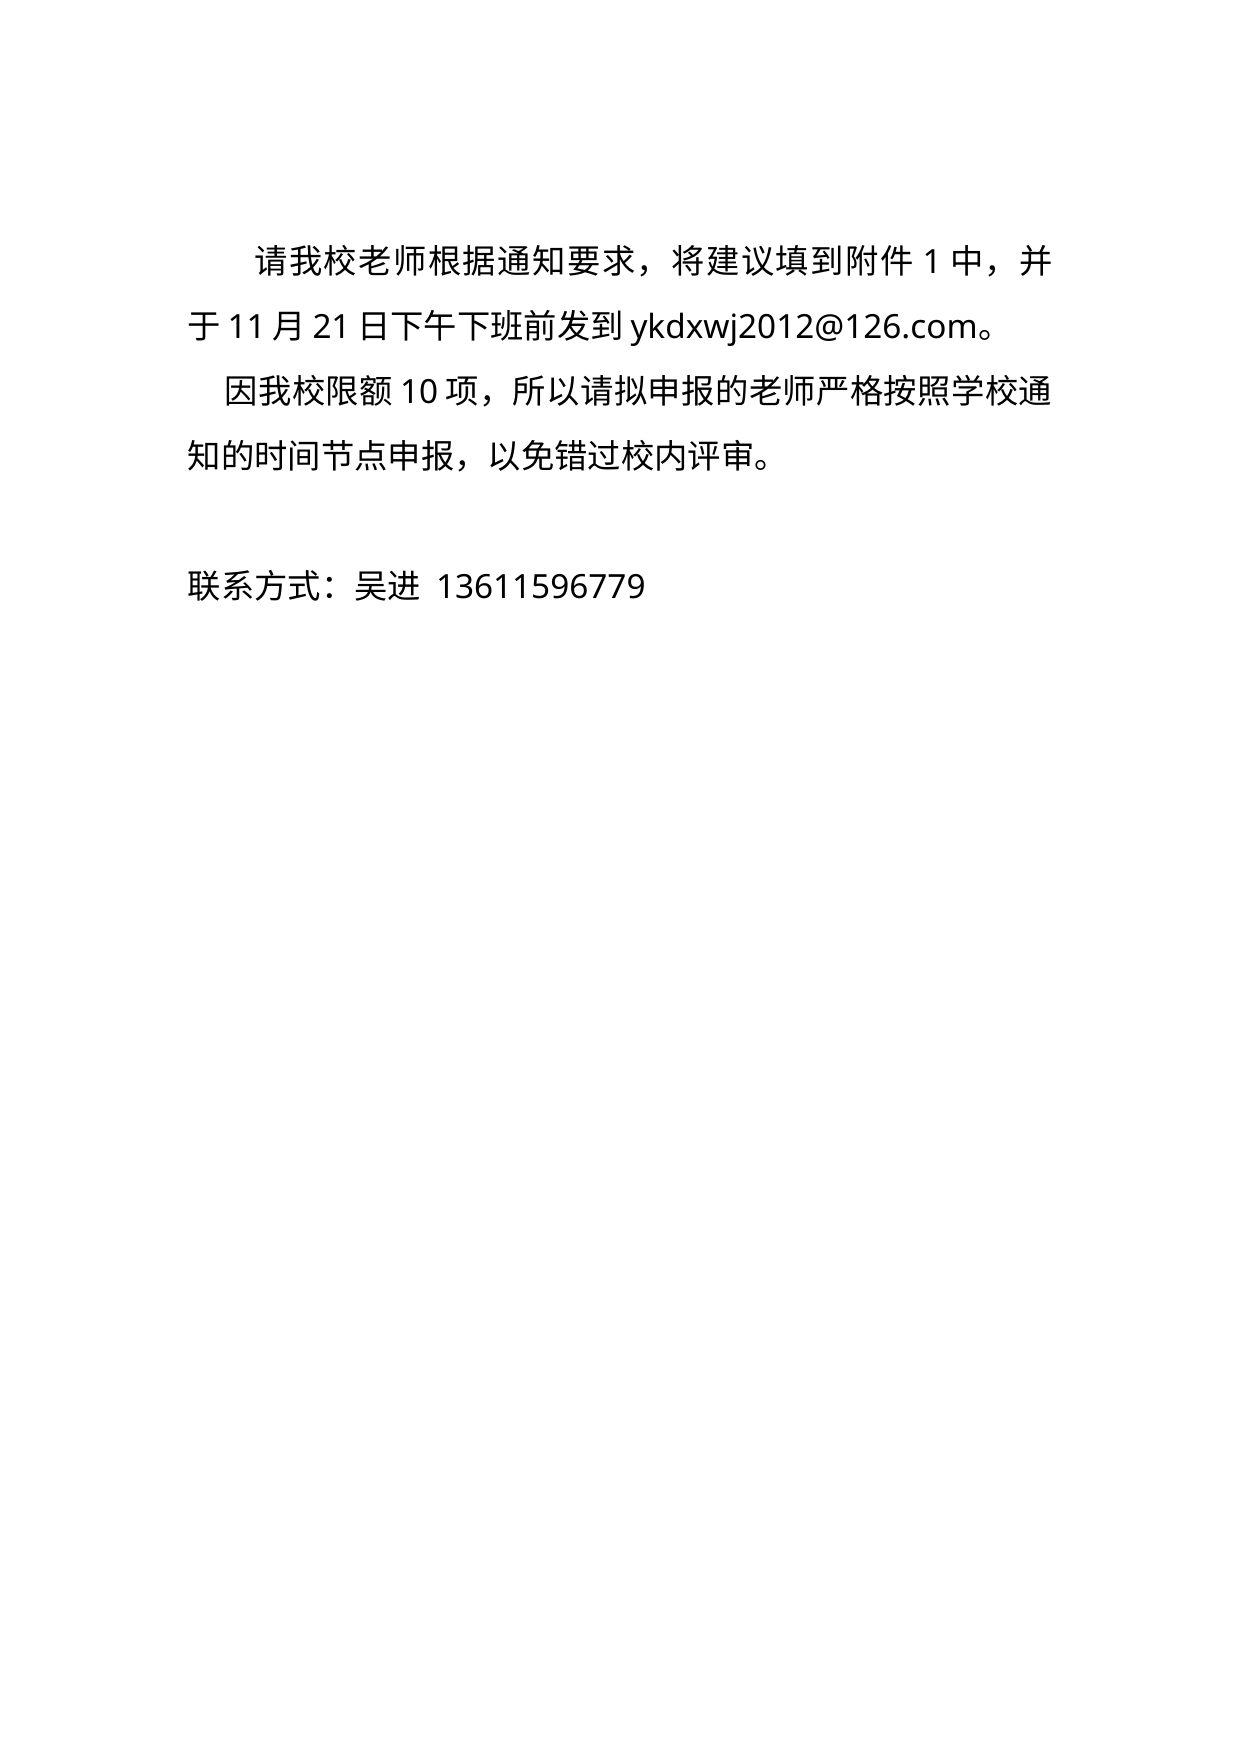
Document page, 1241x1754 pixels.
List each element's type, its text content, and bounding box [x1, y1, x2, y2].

text 请我校老师根据通知要求，将建议填到附件1中，并于11月21日下午下班前发到ykdxwj2012@126.com。 [187, 227, 1053, 357]
text 因我校限额10项，所以请拟申报的老师严格按照学校通知的时间节点申报，以免错过校内评审。 [187, 357, 1053, 487]
text 联系方式：吴进 13611596779 [187, 552, 1053, 617]
